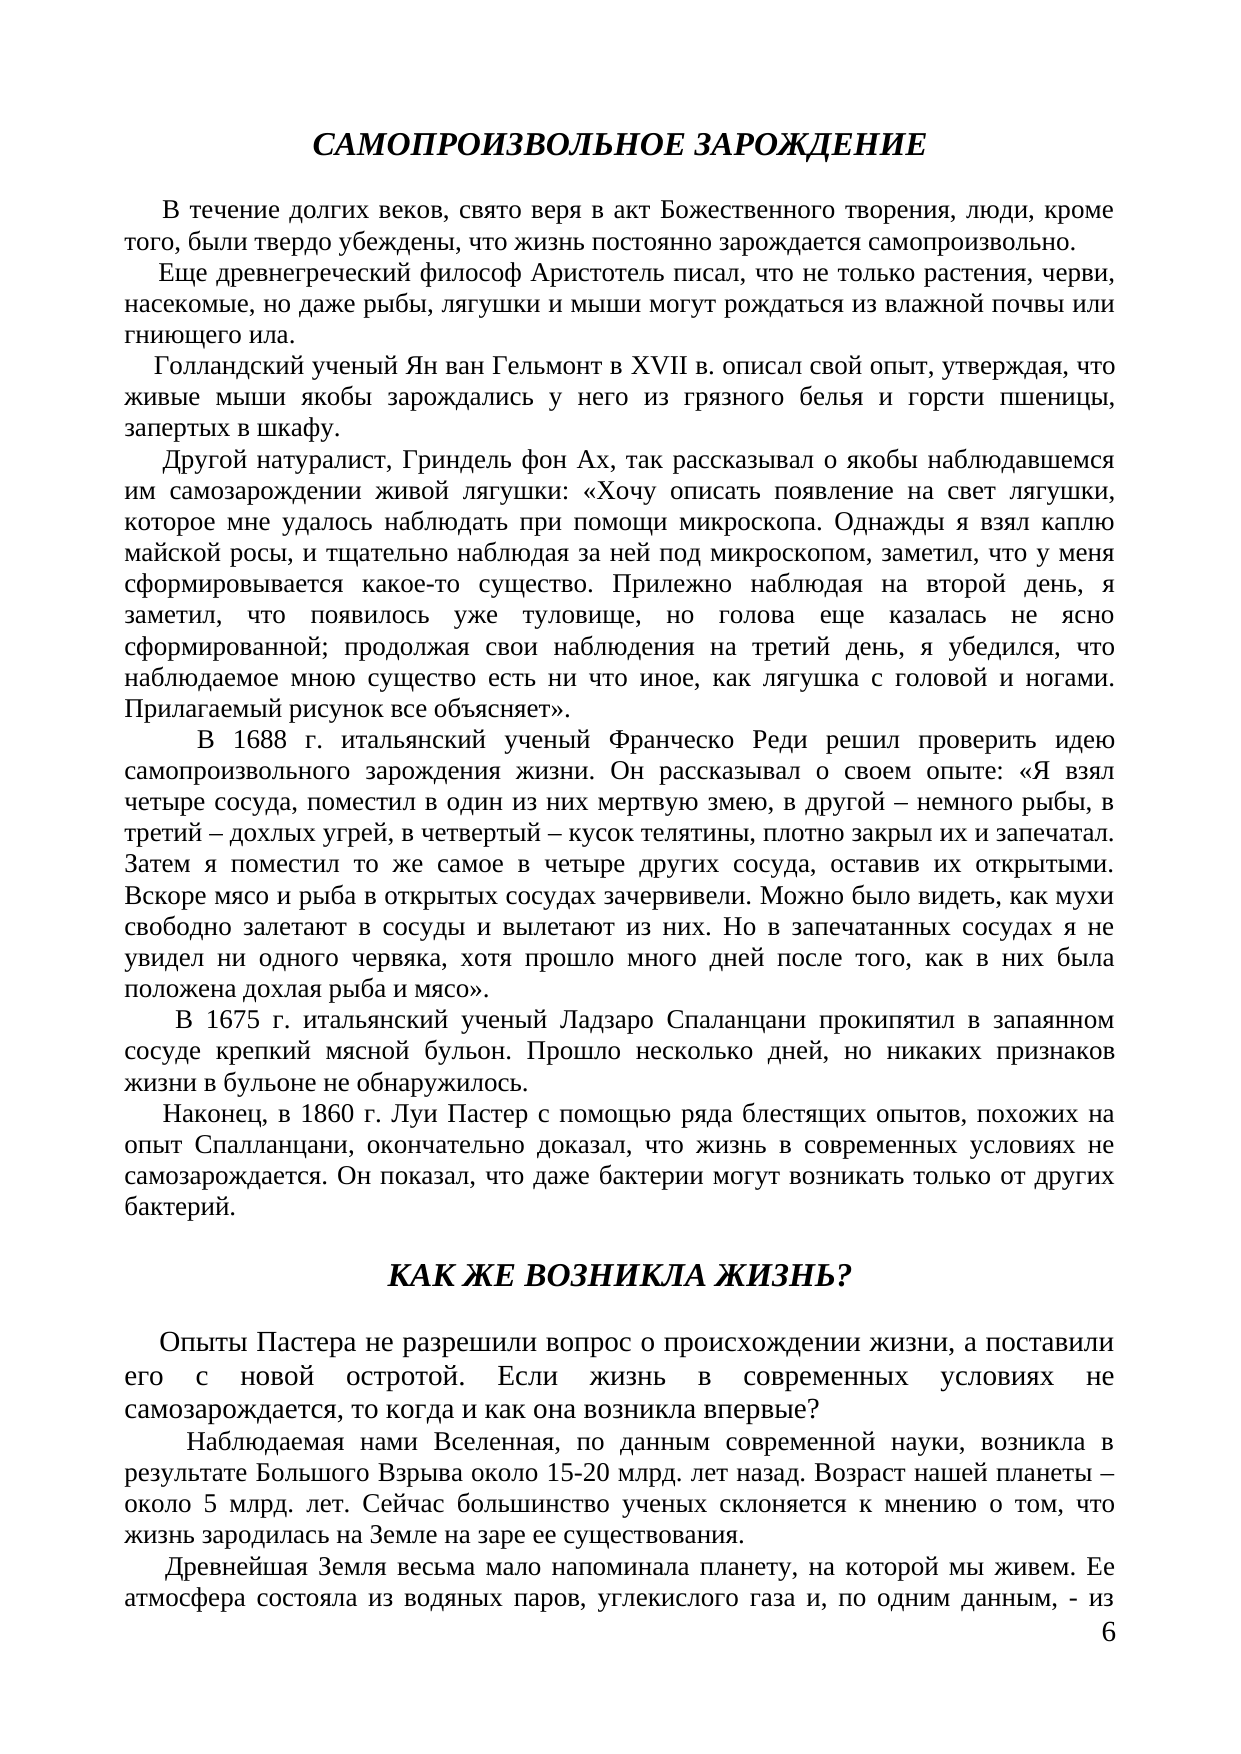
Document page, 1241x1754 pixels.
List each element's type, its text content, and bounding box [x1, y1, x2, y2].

text Еще древнегреческий философ Аристотель писал, что не только растения, черви, насекомые, но даже рыбы, лягушки и мыши могут рождаться из влажной почвы или гниющего ила. [124, 256, 1116, 349]
text В течение долгих веков, свято веря в акт Божественного творения, люди, кроме того, были твердо убеждены, что жизнь постоянно зарождается самопроизвольно. [124, 193, 1116, 256]
text В 1675 г. итальянский ученый Ладзаро Спаланцани прокипятил в запаянном сосуде крепкий мясной бульон. Прошло несколько дней, но никаких признаков жизни в бульоне не обнаружилось. [124, 1003, 1116, 1097]
subtitle САМОПРОИЗВОЛЬНОЕ ЗАРОЖДЕНИЕ [124, 124, 1116, 162]
subtitle КАК ЖЕ ВОЗНИКЛА ЖИЗНЬ? [124, 1255, 1116, 1293]
text В 1688 г. итальянский ученый Франческо Реди решил проверить идею самопроизвольного зарождения жизни. Он рассказывал о своем опыте: «Я взял четыре сосуда, поместил в один из них мертвую змею, в другой – немного рыбы, в третий – дохлых угрей, в четвертый – кусок телятины, плотно закрыл их и запечатал. Затем я поместил то же самое в четыре других сосуда, оставив их открытыми. Вскоре мясо и рыба в открытых сосудах зачервивели. Можно было видеть, как мухи свободно залетают в сосуды и вылетают из них. Но в запечатанных сосудах я не увидел ни одного червяка, хотя прошло много дней после того, как в них была положена дохлая рыба и мясо». [124, 723, 1116, 1003]
text Наконец, в 1860 г. Луи Пастер с помощью ряда блестящих опытов, похожих на опыт Спалланцани, окончательно доказал, что жизнь в современных условиях не самозарождается. Он показал, что даже бактерии могут возникать только от других бактерий. [124, 1097, 1116, 1221]
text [124, 1549, 1116, 1612]
text Наблюдаемая нами Вселенная, по данным современной науки, возникла в результате Большого Взрыва около 15-20 млрд. лет назад. Возраст нашей планеты – около 5 млрд. лет. Сейчас большинство ученых склоняется к мнению о том, что жизнь зародилась на Земле на заре ее существования. [124, 1425, 1116, 1549]
text Другой натуралист, Гриндель фон Ах, так рассказывал о якобы наблюдавшемся им самозарождении живой лягушки: «Хочу описать появление на свет лягушки, которое мне удалось наблюдать при помощи микроскопа. Однажды я взял каплю майской росы, и тщательно наблюдая за ней под микроскопом, заметил, что у меня сформировывается какое-то существо. Прилежно наблюдая на второй день, я заметил, что появилось уже туловище, но голова еще казалась не ясно сформированной; продолжая свои наблюдения на третий день, я убедился, что наблюдаемое мною существо есть ни что иное, как лягушка с головой и ногами. Прилагаемый рисунок все объясняет». [124, 443, 1116, 723]
text Голландский ученый Ян ван Гельмонт в XVII в. описал свой опыт, утверждая, что живые мыши якобы зарождались у него из грязного белья и горсти пшеницы, запертых в шкафу. [124, 349, 1116, 443]
text Опыты Пастера не разрешили вопрос о происхождении жизни, а поставили его с новой остротой. Если жизнь в современных условиях не самозарождается, то когда и как она возникла впервые? [124, 1324, 1116, 1425]
